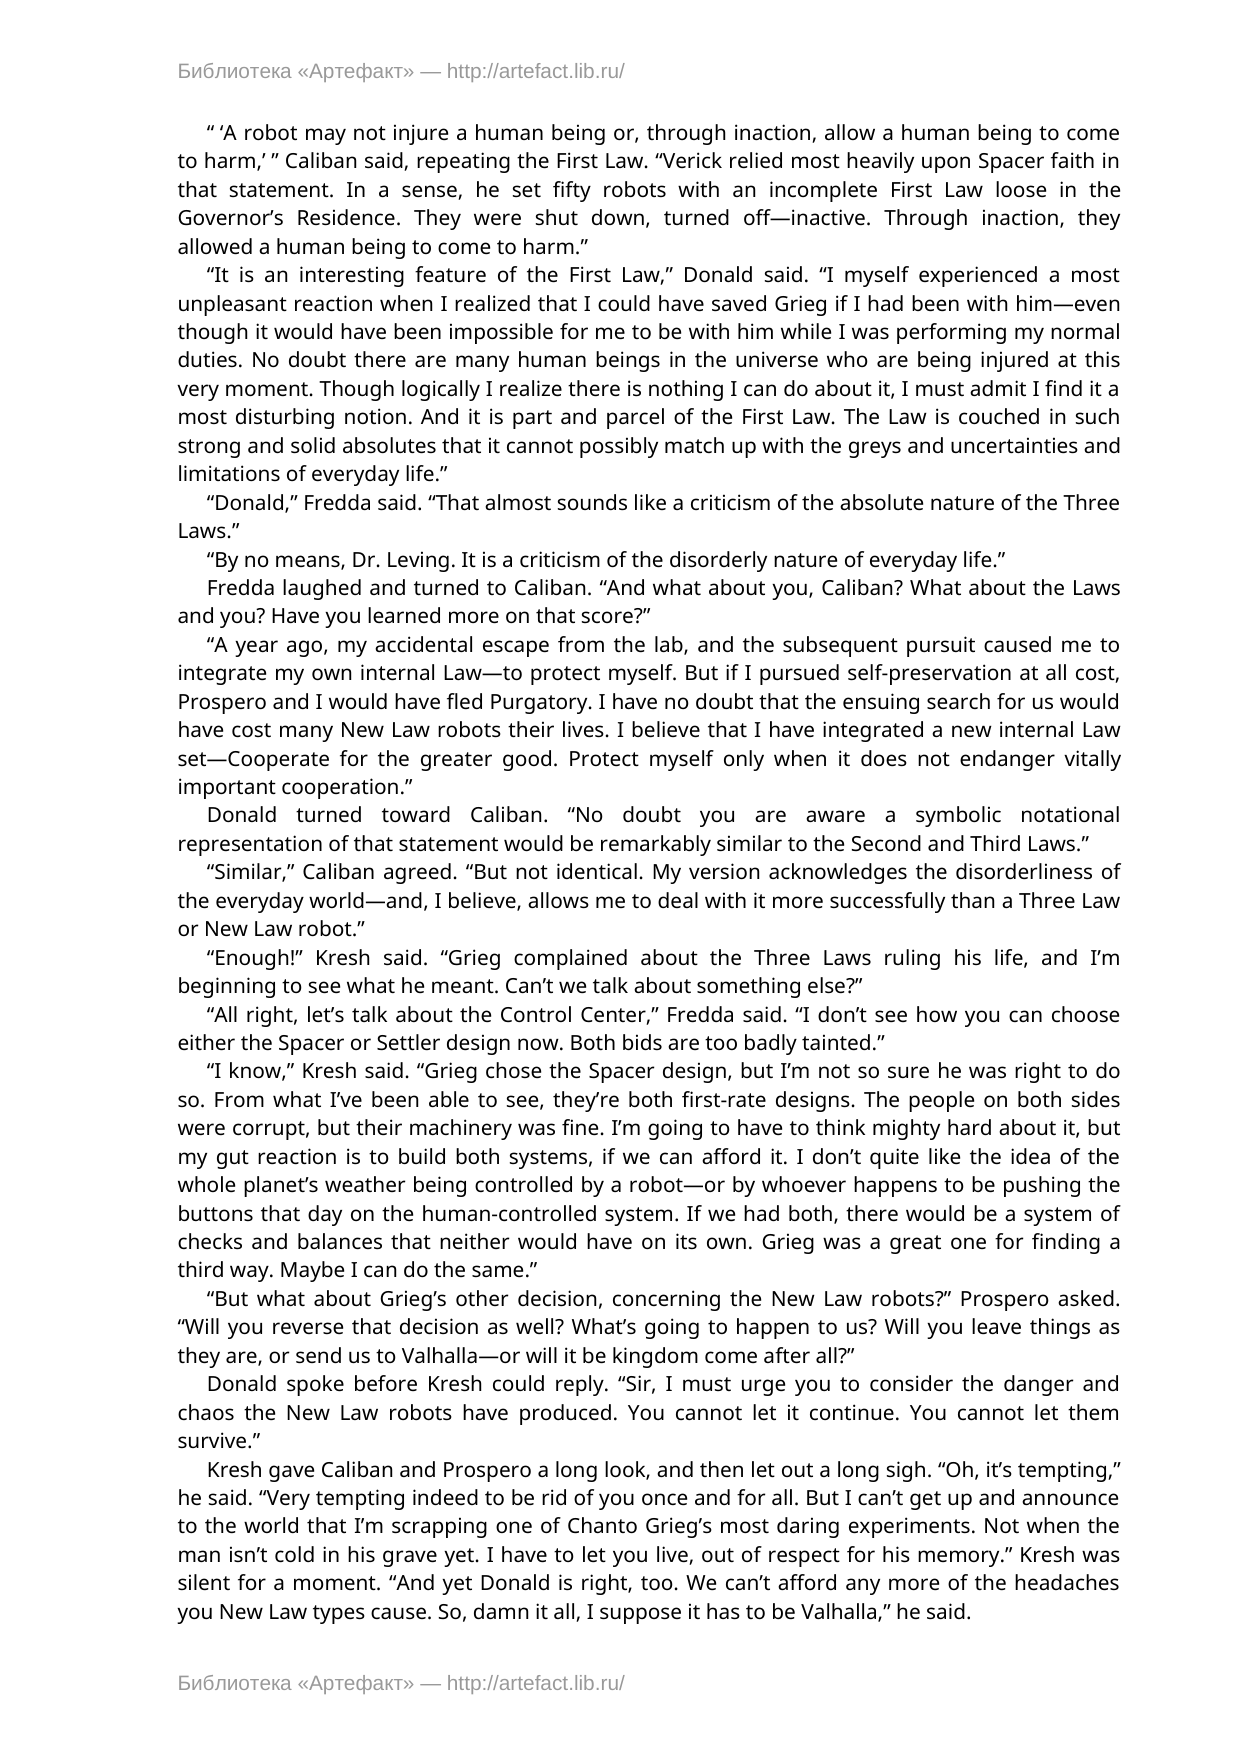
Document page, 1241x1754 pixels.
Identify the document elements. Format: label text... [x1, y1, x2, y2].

text “A year ago, my accidental escape from the lab, and the subsequent pursuit caused me to integrate my own internal Law—to protect myself. But if I pursued self-preservation at all cost, Prospero and I would have fled Purgatory. I have no doubt that the ensuing search for us would have cost many New Law robots their lives. I believe that I have integrated a new internal Law set—Cooperate for the greater good. Protect myself only when it does not endanger vitally important cooperation.” [177, 630, 1122, 801]
text “But what about Grieg’s other decision, concerning the New Law robots?” Prospero asked. “Will you reverse that decision as well? What’s going to happen to us? Will you leave things as they are, or send us to Valhalla—or will it be kingdom come after all?” [177, 1284, 1122, 1369]
text “Donald,” Fredda said. “That almost sounds like a criticism of the absolute nature of the Three Laws.” [177, 488, 1122, 545]
text “All right, let’s talk about the Control Center,” Fredda said. “I don’t see how you can choose either the Spacer or Settler design now. Both bids are too badly tainted.” [177, 1000, 1122, 1057]
text Donald spoke before Kresh could reply. “Sir, I must urge you to consider the danger and chaos the New Law robots have produced. You cannot let it continue. You cannot let them survive.” [177, 1369, 1122, 1455]
text “Enough!” Kresh said. “Grieg complained about the Three Laws ruling his life, and I’m beginning to see what he meant. Can’t we talk about something else?” [177, 943, 1122, 1000]
text “Similar,” Caliban agreed. “But not identical. My version acknowledges the disorderliness of the everyday world—and, I believe, allows me to deal with it more successfully than a Three Law or New Law robot.” [177, 857, 1122, 943]
text “It is an interesting feature of the First Law,” Donald said. “I myself experienced a most unpleasant reaction when I realized that I could have saved Grieg if I had been with him—even though it would have been impossible for me to be with him while I was performing my normal duties. No doubt there are many human beings in the universe who are being injured at this very moment. Though logically I realize there is nothing I can do about it, I must admit I find it a most disturbing notion. And it is part and parcel of the First Law. The Law is couched in such strong and solid absolutes that it cannot possibly match up with the greys and uncertainties and limitations of everyday life.” [177, 260, 1122, 488]
text Fredda laughed and turned to Caliban. “And what about you, Caliban? What about the Laws and you? Have you learned more on that score?” [177, 573, 1122, 630]
text Kresh gave Caliban and Prospero a long look, and then let out a long sigh. “Oh, it’s tempting,” he said. “Very tempting indeed to be rid of you once and for all. But I can’t get up and announce to the world that I’m scrapping one of Chanto Grieg’s most daring experiments. Not when the man isn’t cold in his grave yet. I have to let you live, out of respect for his memory.” Kresh was silent for a moment. “And yet Donald is right, too. We can’t afford any more of the headaches you New Law types cause. So, damn it all, I suppose it has to be Valhalla,” he said. [177, 1455, 1122, 1625]
text “By no means, Dr. Leving. It is a criticism of the disorderly nature of everyday life.” [177, 545, 1122, 573]
text “I know,” Kresh said. “Grieg chose the Spacer design, but I’m not so sure he was right to do so. From what I’ve been able to see, they’re both first-rate designs. The people on both sides were corrupt, but their machinery was fine. I’m going to have to think mighty hard about it, but my gut reaction is to build both systems, if we can afford it. I don’t quite like the idea of the whole planet’s weather being controlled by a robot—or by whoever happens to be pushing the buttons that day on the human-controlled system. If we had both, there would be a system of checks and balances that neither would have on its own. Grieg was a great one for finding a third way. Maybe I can do the same.” [177, 1057, 1122, 1284]
text “ ‘A robot may not injure a human being or, through inaction, allow a human being to come to harm,’ ” Caliban said, repeating the First Law. “Verick relied most heavily upon Spacer faith in that statement. In a sense, he set fifty robots with an incomplete First Law loose in the Governor’s Residence. They were shut down, turned off—inactive. Through inaction, they allowed a human being to come to harm.” [177, 118, 1122, 260]
text Donald turned toward Caliban. “No doubt you are aware a symbolic notational representation of that statement would be remarkably similar to the Second and Third Laws.” [177, 801, 1122, 857]
